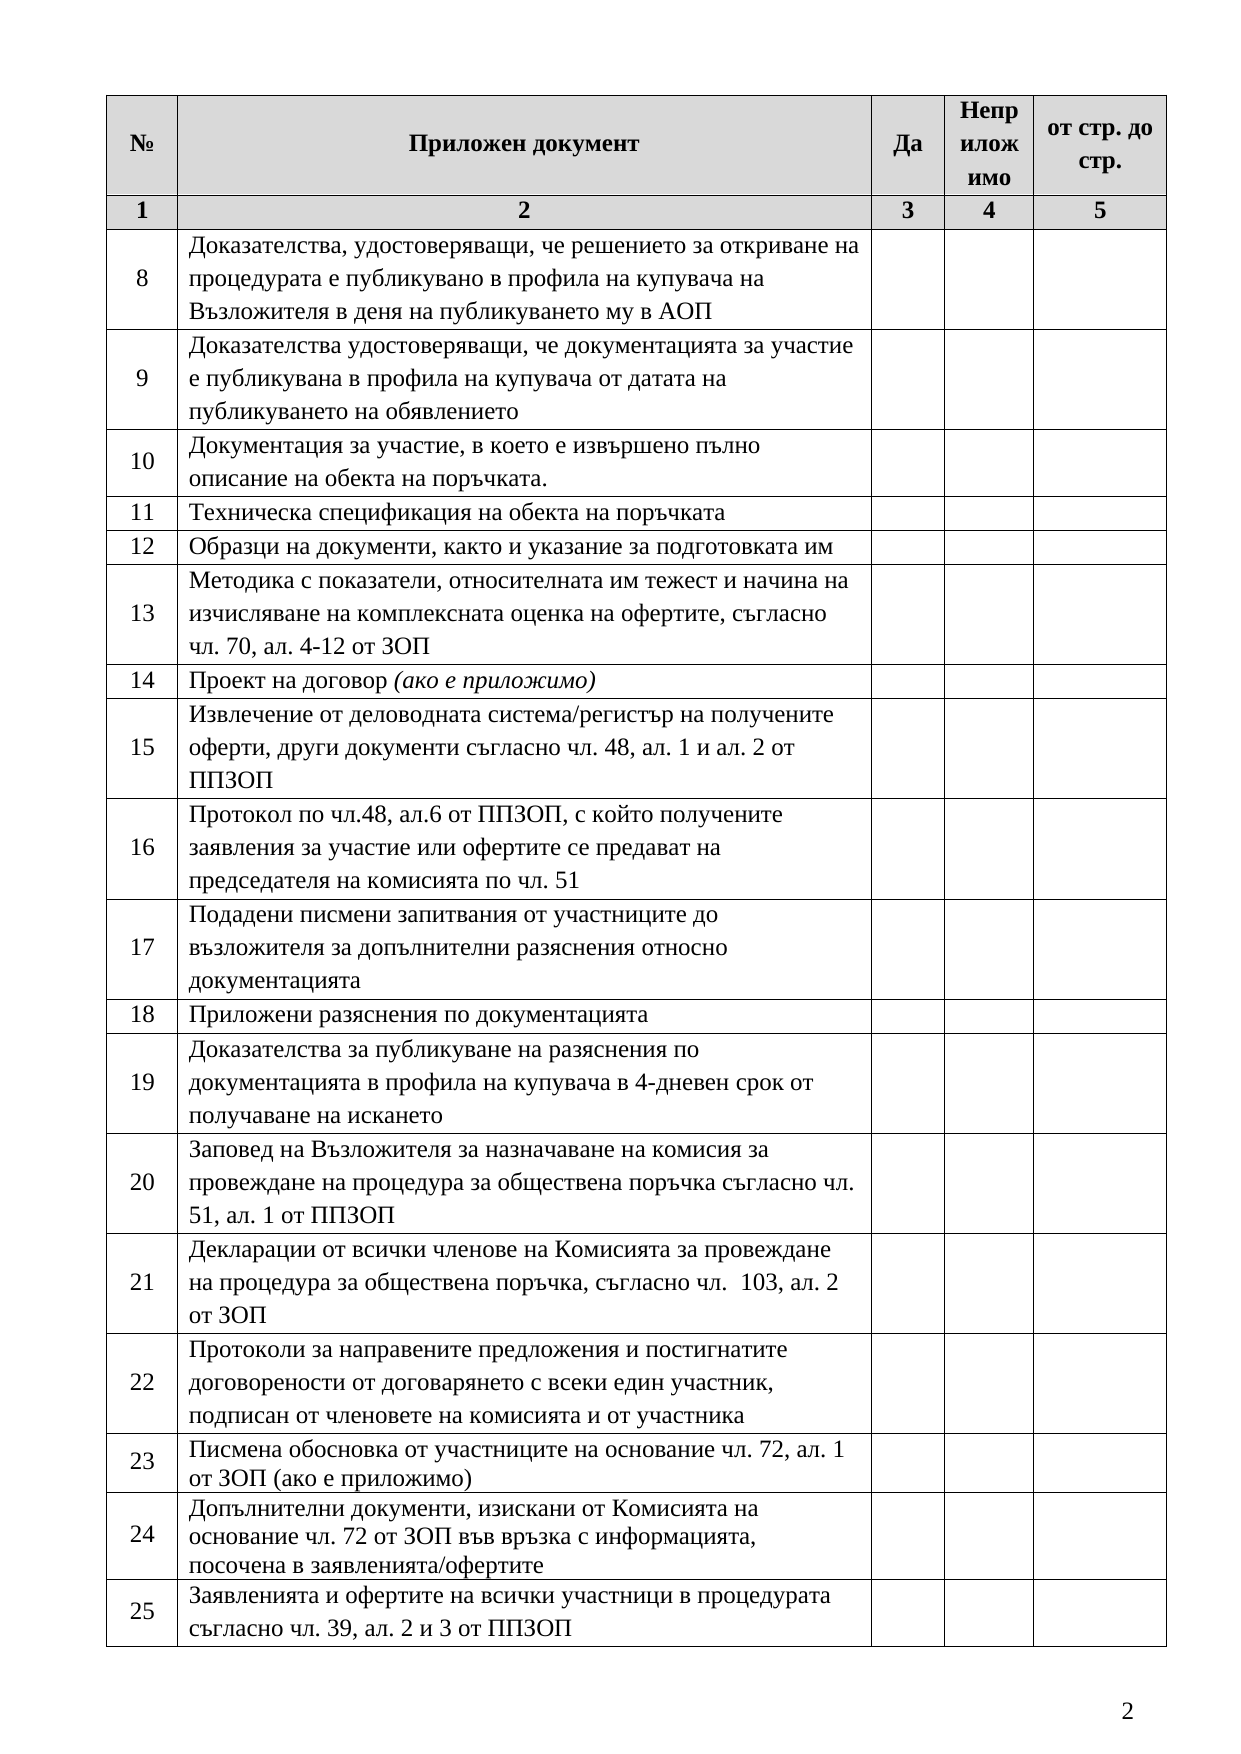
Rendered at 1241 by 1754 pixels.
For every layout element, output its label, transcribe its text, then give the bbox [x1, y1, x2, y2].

table_cell Образци на документи, както и указание за подготовката им [178, 531, 871, 564]
table_cell [1034, 1234, 1166, 1333]
table_cell 20 [107, 1134, 177, 1233]
table_cell Протоколи за направените предложения и постигнатите договорености от договарянето с всеки един участник, подписан от членовете на комисията и от участника [178, 1334, 871, 1433]
table_cell [945, 900, 1033, 998]
table_cell Доказателства удостоверяващи, че документацията за участие е публикувана в профила на купувача от датата на публикуването на обявлението [178, 330, 871, 429]
table_cell [1034, 900, 1166, 998]
table_cell [872, 565, 944, 664]
table_cell Заявленията и офертите на всички участници в процедурата съгласно чл. 39, ал. 2 и 3 от ППЗОП [178, 1580, 871, 1646]
table_cell 15 [107, 699, 177, 798]
table_cell [1034, 497, 1166, 530]
table_cell [872, 330, 944, 429]
table_cell Техническа спецификация на обекта на поръчката [178, 497, 871, 530]
table_header Неприложимо [945, 96, 1033, 194]
table_cell [945, 699, 1033, 798]
table_cell [945, 1334, 1033, 1433]
table_cell [872, 900, 944, 998]
table_cell Приложени разяснения по документацията [178, 1000, 871, 1033]
table_cell [872, 1434, 944, 1492]
table_cell Подадени писмени запитвания от участниците до възложителя за допълнителни разяснения относно документацията [178, 900, 871, 998]
table_cell [945, 330, 1033, 429]
table_cell [945, 565, 1033, 664]
table_cell [872, 1334, 944, 1433]
table_cell 16 [107, 799, 177, 898]
table_cell [872, 665, 944, 698]
table_cell 9 [107, 330, 177, 429]
table_cell 1 [107, 196, 177, 229]
table_cell [872, 497, 944, 530]
table_cell Декларации от всички членове на Комисията за провеждане на процедура за обществена поръчка, съгласно чл. 103, ал. 2 от ЗОП [178, 1234, 871, 1333]
table_header Да [872, 96, 944, 194]
table_cell [1034, 1580, 1166, 1646]
table_cell [872, 1034, 944, 1133]
table_cell Доказателства, удостоверяващи, че решението за откриване на процедурата е публикувано в профила на купувача на Възложителя в деня на публикуването му в АОП [178, 230, 871, 329]
table_header Приложен документ [178, 96, 871, 194]
table_cell [945, 1434, 1033, 1492]
table_cell [1034, 330, 1166, 429]
table_cell [945, 497, 1033, 530]
table_cell [945, 1234, 1033, 1333]
table_cell 17 [107, 900, 177, 998]
table_cell [1034, 699, 1166, 798]
table_cell [1034, 430, 1166, 496]
table_cell 4 [945, 196, 1033, 229]
table_cell Писмена обосновка от участниците на основание чл. 72, ал. 1 от ЗОП (ако е приложимо) [178, 1434, 871, 1492]
table_cell 8 [107, 230, 177, 329]
table_cell [872, 799, 944, 898]
table_cell 25 [107, 1580, 177, 1646]
table_cell [945, 531, 1033, 564]
table_cell [872, 1580, 944, 1646]
table_cell [1034, 531, 1166, 564]
table_cell 3 [872, 196, 944, 229]
table_header № [107, 96, 177, 194]
table_cell Заповед на Възложителя за назначаване на комисия за провеждане на процедура за обществена поръчка съгласно чл. 51, ал. 1 от ППЗОП [178, 1134, 871, 1233]
table_cell 24 [107, 1493, 177, 1579]
table_cell 2 [178, 196, 871, 229]
table_cell 11 [107, 497, 177, 530]
table_cell [872, 1234, 944, 1333]
table_cell [1034, 1434, 1166, 1492]
table_cell 5 [1034, 196, 1166, 229]
table_cell [945, 665, 1033, 698]
table_cell Документация за участие, в което е извършено пълно описание на обекта на поръчката. [178, 430, 871, 496]
table_cell Доказателства за публикуване на разяснения по документацията в профила на купувача в 4-дневен срок от получаване на искането [178, 1034, 871, 1133]
table_cell [872, 699, 944, 798]
table_cell [872, 430, 944, 496]
table_cell [1034, 230, 1166, 329]
table_cell 23 [107, 1434, 177, 1492]
table_cell [945, 1580, 1033, 1646]
table_cell [945, 430, 1033, 496]
table_cell [1034, 799, 1166, 898]
table_cell Извлечение от деловодната система/регистър на получените оферти, други документи съгласно чл. 48, ал. 1 и ал. 2 от ППЗОП [178, 699, 871, 798]
table_cell Протокол по чл.48, ал.6 от ППЗОП, с който получените заявления за участие или офертите се предават на председателя на комисията по чл. 51 [178, 799, 871, 898]
table_cell [945, 1134, 1033, 1233]
table_cell [872, 531, 944, 564]
table_cell [872, 230, 944, 329]
table_cell [1034, 1034, 1166, 1133]
table_cell 22 [107, 1334, 177, 1433]
table_cell [872, 1000, 944, 1033]
table_cell Проект на договор (ако е приложимо) [178, 665, 871, 698]
table_cell [1034, 665, 1166, 698]
table_cell [945, 1493, 1033, 1579]
table_cell [945, 799, 1033, 898]
table_cell [1034, 1134, 1166, 1233]
table_cell Методика с показатели, относителната им тежест и начина на изчисляване на комплексната оценка на офертите, съгласно чл. 70, ал. 4-12 от ЗОП [178, 565, 871, 664]
table_cell 18 [107, 1000, 177, 1033]
table_cell [1034, 1000, 1166, 1033]
table_cell 21 [107, 1234, 177, 1333]
table_cell 12 [107, 531, 177, 564]
table_cell [1034, 565, 1166, 664]
table_cell [872, 1134, 944, 1233]
table_cell 14 [107, 665, 177, 698]
table_cell [872, 1493, 944, 1579]
table_cell [945, 1000, 1033, 1033]
table_cell [945, 1034, 1033, 1133]
table_cell 13 [107, 565, 177, 664]
table_cell 10 [107, 430, 177, 496]
table_header от стр. до стр. [1034, 96, 1166, 194]
table_cell Допълнителни документи, изискани от Комисията на основание чл. 72 от ЗОП във връзка с информацията, посочена в заявленията/офертите [178, 1493, 871, 1579]
table_cell 19 [107, 1034, 177, 1133]
table_cell [945, 230, 1033, 329]
table_cell [1034, 1334, 1166, 1433]
table_cell [1034, 1493, 1166, 1579]
